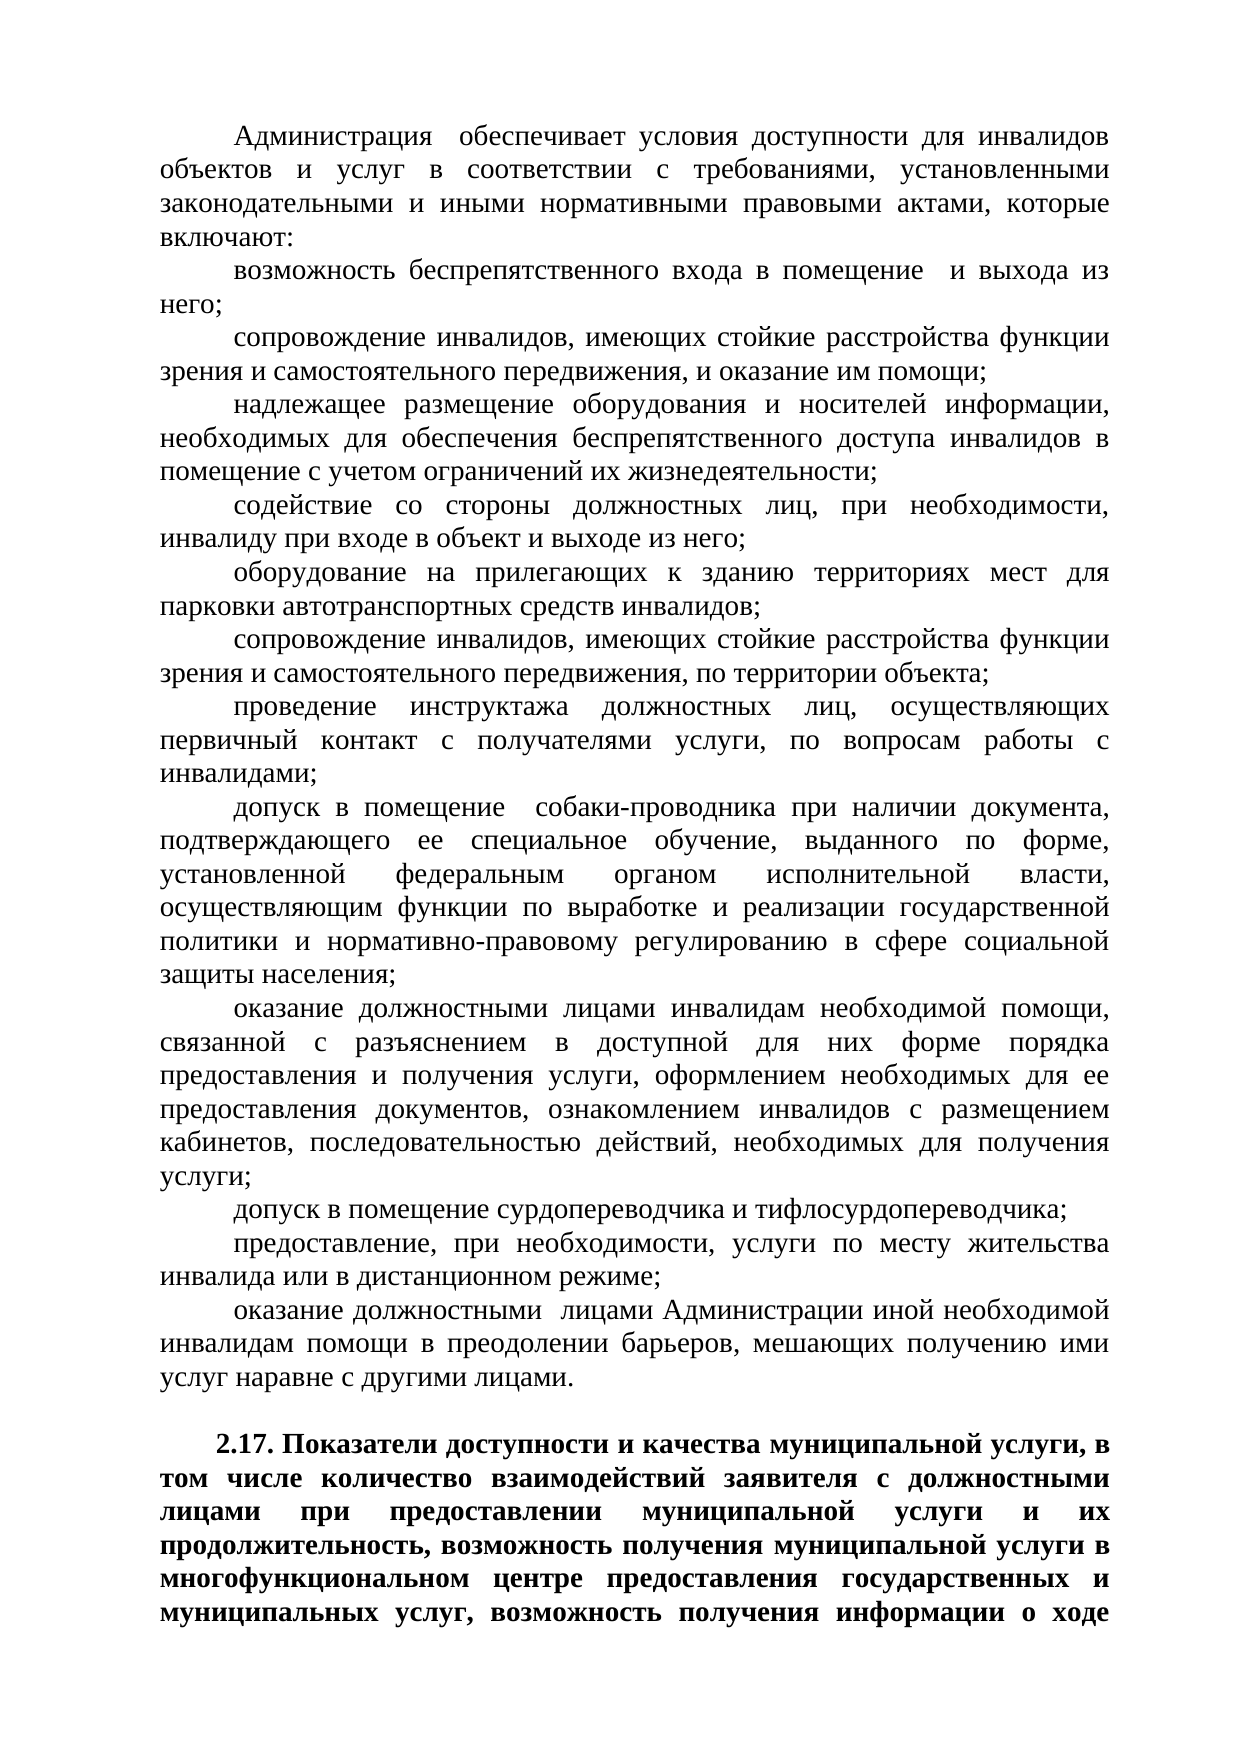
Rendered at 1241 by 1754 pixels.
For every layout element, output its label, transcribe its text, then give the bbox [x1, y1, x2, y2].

text возможность беспрепятственного входа в помещение и выхода из него; [159, 252, 1110, 319]
text допуск в помещение сурдопереводчика и тифлосурдопереводчика; [159, 1191, 1110, 1225]
text оказание должностными лицами инвалидам необходимой помощи, связанной с разъяснением в доступной для них форме порядка предоставления и получения услуги, оформлением необходимых для ее предоставления документов, ознакомлением инвалидов с размещением кабинетов, последовательностью действий, необходимых для получения услуги; [159, 990, 1110, 1191]
text надлежащее размещение оборудования и носителей информации, необходимых для обеспечения беспрепятственного доступа инвалидов в помещение с учетом ограничений их жизнедеятельности; [159, 386, 1110, 487]
text предоставление, при необходимости, услуги по месту жительства инвалида или в дистанционном режиме; [159, 1225, 1110, 1292]
text сопровождение инвалидов, имеющих стойкие расстройства функции зрения и самостоятельного передвижения, по территории объекта; [159, 621, 1110, 688]
text проведение инструктажа должностных лиц, осуществляющих первичный контакт с получателями услуги, по вопросам работы с инвалидами; [159, 688, 1110, 789]
text оказание должностными лицами Администрации иной необходимой инвалидам помощи в преодолении барьеров, мешающих получению ими услуг наравне с другими лицами. [159, 1292, 1110, 1393]
text содействие со стороны должностных лиц, при необходимости, инвалиду при входе в объект и выходе из него; [159, 487, 1110, 554]
text допуск в помещение собаки-проводника при наличии документа, подтверждающего ее специальное обучение, выданного по форме, установленной федеральным органом исполнительной власти, осуществляющим функции по выработке и реализации государственной политики и нормативно-правовому регулированию в сфере социальной защиты населения; [159, 789, 1110, 990]
text сопровождение инвалидов, имеющих стойкие расстройства функции зрения и самостоятельного передвижения, и оказание им помощи; [159, 319, 1110, 386]
text оборудование на прилегающих к зданию территориях мест для парковки автотранспортных средств инвалидов; [159, 554, 1110, 621]
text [159, 1426, 1110, 1627]
text Администрация обеспечивает условия доступности для инвалидов объектов и услуг в соответствии с требованиями, установленными законодательными и иными нормативными правовыми актами, которые включают: [159, 118, 1110, 252]
